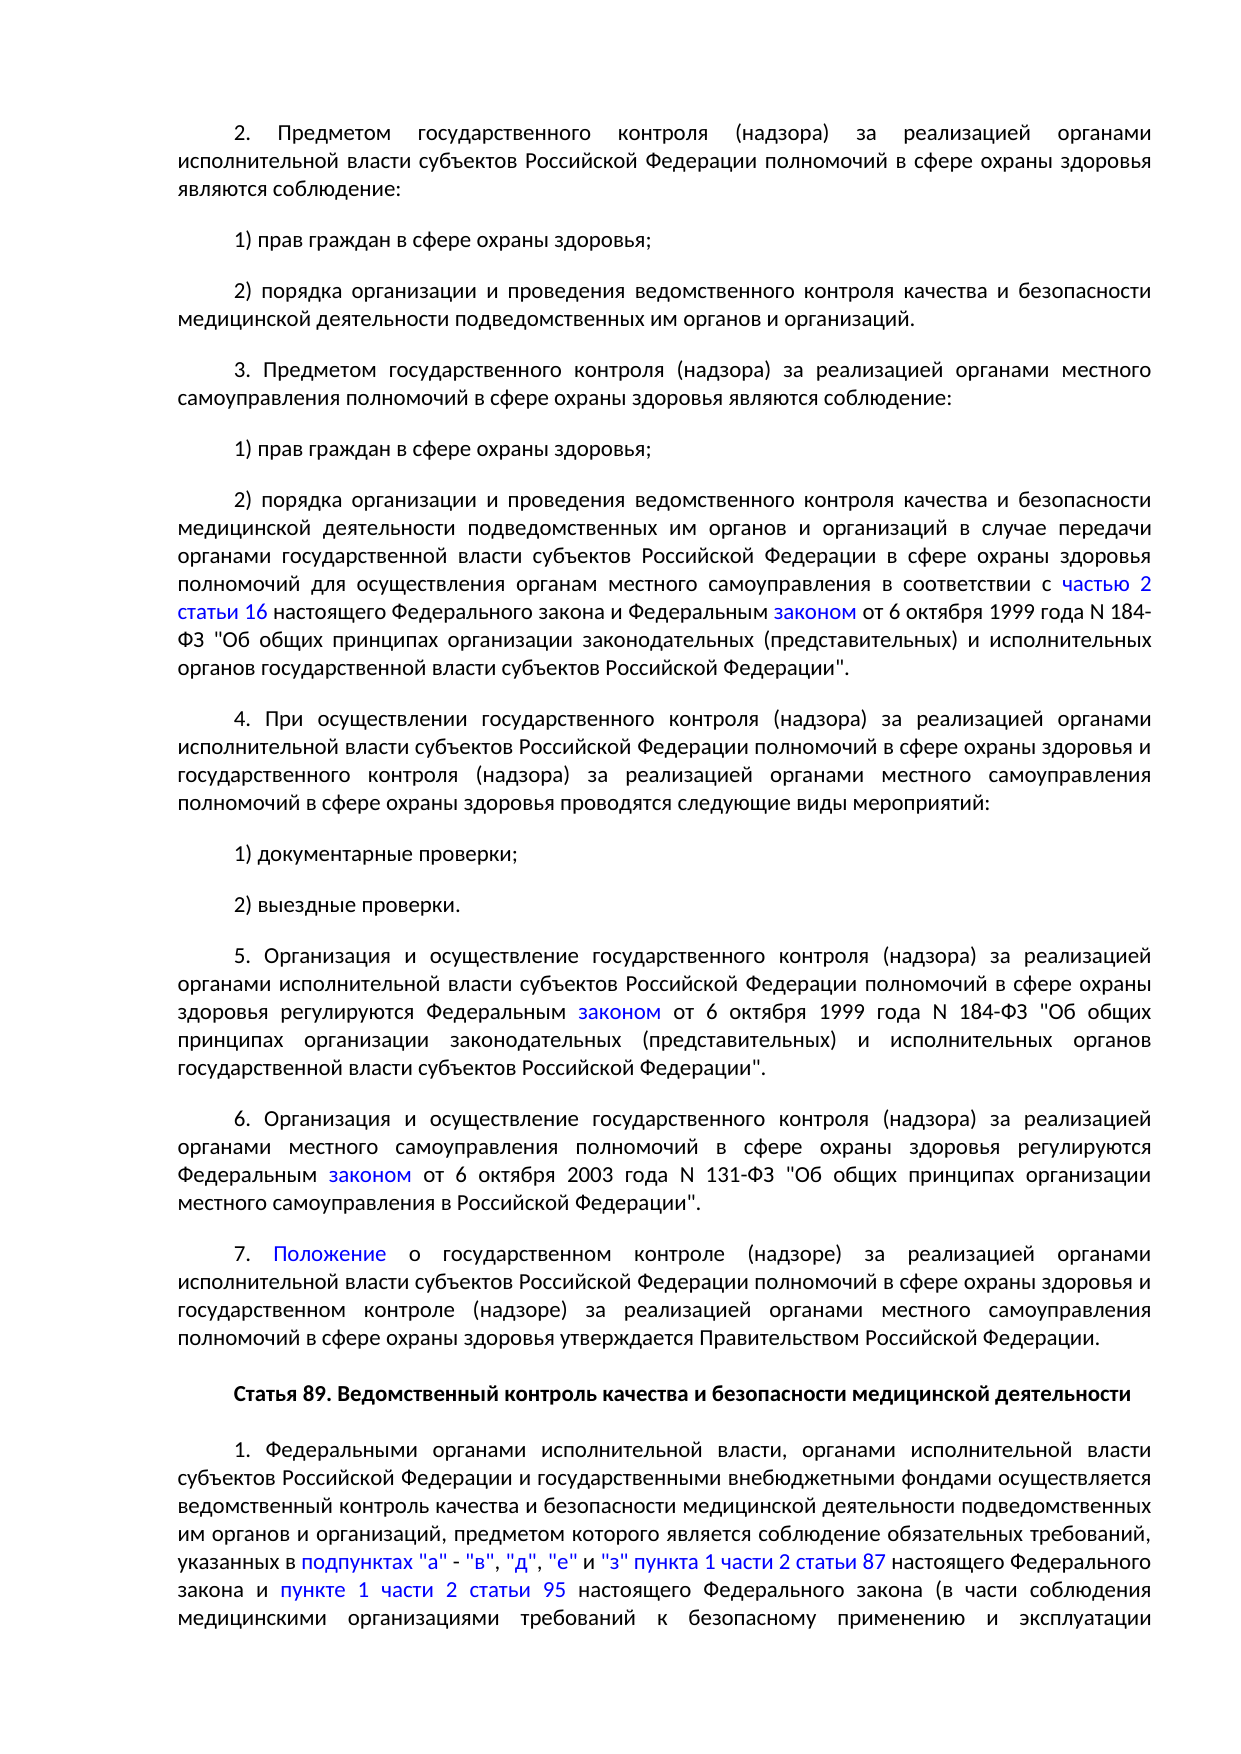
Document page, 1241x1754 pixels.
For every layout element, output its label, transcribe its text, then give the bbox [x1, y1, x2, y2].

text 1) прав граждан в сфере охраны здоровья; [177, 225, 1152, 253]
text 5. Организация и осуществление государственного контроля (надзора) за реализацией органами исполнительной власти субъектов Российской Федерации полномочий в сфере охраны здоровья регулируются Федеральным законом от 6 октября 1999 года N 184-ФЗ "Об общих принципах организации законодательных (представительных) и исполнительных органов государственной власти субъектов Российской Федерации". [177, 941, 1152, 1081]
title Статья 89. Ведомственный контроль качества и безопасности медицинской деятельности [177, 1379, 1152, 1407]
text 2) порядка организации и проведения ведомственного контроля качества и безопасности медицинской деятельности подведомственных им органов и организаций. [177, 276, 1152, 332]
text 1) прав граждан в сфере охраны здоровья; [177, 434, 1152, 462]
text 2) выездные проверки. [177, 890, 1152, 918]
text 6. Организация и осуществление государственного контроля (надзора) за реализацией органами местного самоуправления полномочий в сфере охраны здоровья регулируются Федеральным законом от 6 октября 2003 года N 131-ФЗ "Об общих принципах организации местного самоуправления в Российской Федерации". [177, 1104, 1152, 1216]
text 4. При осуществлении государственного контроля (надзора) за реализацией органами исполнительной власти субъектов Российской Федерации полномочий в сфере охраны здоровья и государственного контроля (надзора) за реализацией органами местного самоуправления полномочий в сфере охраны здоровья проводятся следующие виды мероприятий: [177, 704, 1152, 816]
text 3. Предметом государственного контроля (надзора) за реализацией органами местного самоуправления полномочий в сфере охраны здоровья являются соблюдение: [177, 355, 1152, 411]
text 2. Предметом государственного контроля (надзора) за реализацией органами исполнительной власти субъектов Российской Федерации полномочий в сфере охраны здоровья являются соблюдение: [177, 118, 1152, 202]
text 1) документарные проверки; [177, 839, 1152, 867]
text 2) порядка организации и проведения ведомственного контроля качества и безопасности медицинской деятельности подведомственных им органов и организаций в случае передачи органами государственной власти субъектов Российской Федерации в сфере охраны здоровья полномочий для осуществления органам местного самоуправления в соответствии с частью 2 статьи 16 настоящего Федерального закона и Федеральным законом от 6 октября 1999 года N 184-ФЗ "Об общих принципах организации законодательных (представительных) и исполнительных органов государственной власти субъектов Российской Федерации". [177, 485, 1152, 681]
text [177, 1435, 1152, 1631]
text 7. Положение о государственном контроле (надзоре) за реализацией органами исполнительной власти субъектов Российской Федерации полномочий в сфере охраны здоровья и государственном контроле (надзоре) за реализацией органами местного самоуправления полномочий в сфере охраны здоровья утверждается Правительством Российской Федерации. [177, 1239, 1152, 1351]
